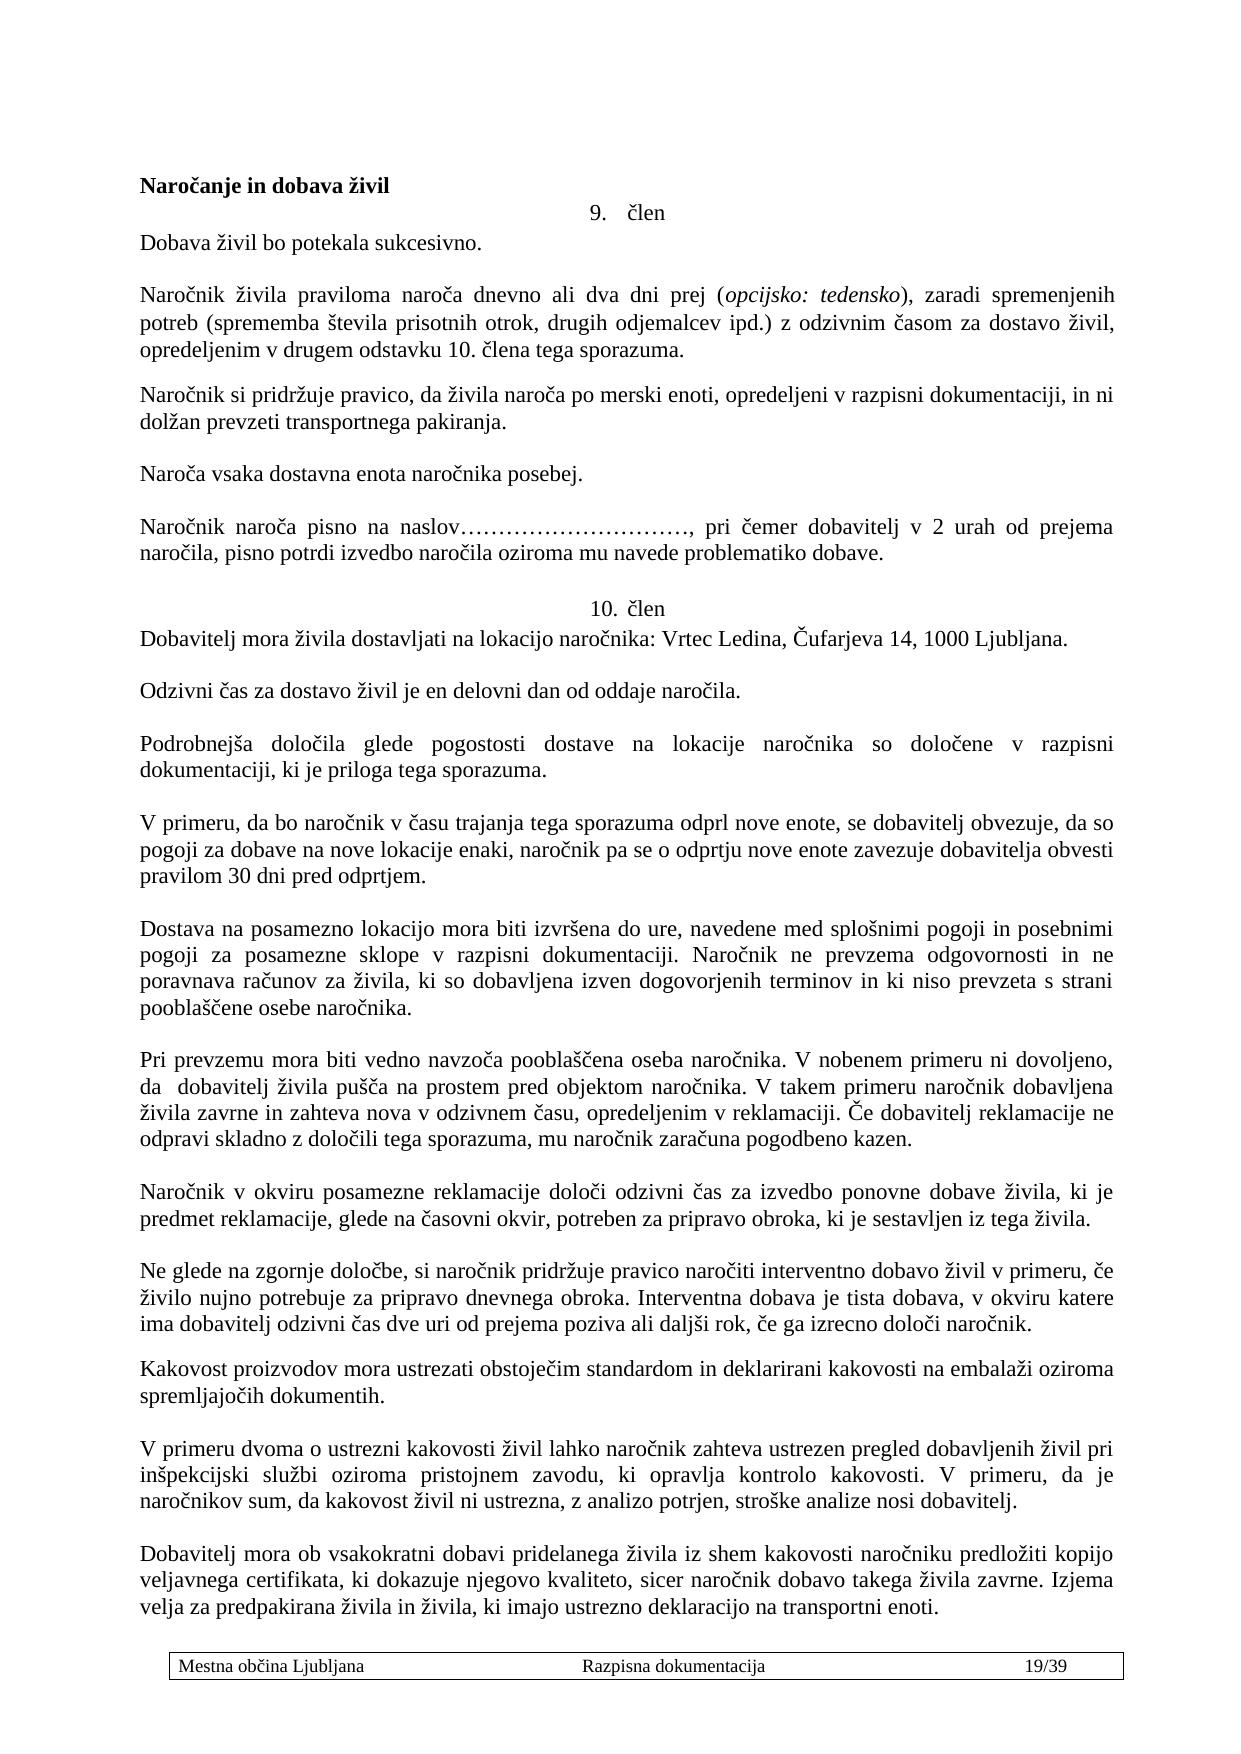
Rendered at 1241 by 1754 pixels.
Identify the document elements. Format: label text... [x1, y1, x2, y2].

text Podrobnejša določila glede pogostosti dostave na lokacije naročnika so določene v razpisni dokumentaciji, ki je priloga tega sporazuma. [139, 730, 1115, 783]
text Dostava na posamezno lokacijo mora biti izvršena do ure, navedene med splošnimi pogoji in posebnimi pogoji za posamezne sklope v razpisni dokumentaciji. Naročnik ne prevzema odgovornosti in ne poravnava računov za živila, ki so dobavljena izven dogovorjenih terminov in ki niso prevzeta s strani pooblaščene osebe naročnika. [139, 915, 1115, 1020]
text Dobavitelj mora živila dostavljati na lokacijo naročnika: Vrtec Ledina, Čufarjeva 14, 1000 Ljubljana. [139, 625, 1115, 651]
list člen [139, 198, 1115, 225]
text Dobavitelj mora ob vsakokratni dobavi pridelanega živila iz shem kakovosti naročniku predložiti kopijo veljavnega certifikata, ki dokazuje njegovo kvaliteto, sicer naročnik dobavo takega živila zavrne. Izjema velja za predpakirana živila in živila, ki imajo ustrezno deklaracijo na transportni enoti. [139, 1540, 1115, 1619]
text Kakovost proizvodov mora ustrezati obstoječim standardom in deklarirani kakovosti na embalaži oziroma spremljajočih dokumentih. [139, 1356, 1115, 1408]
text Naročnik si pridržuje pravico, da živila naroča po merski enoti, opredeljeni v razpisni dokumentaciji, in ni dolžan prevzeti transportnega pakiranja. [139, 381, 1115, 434]
text V primeru dvoma o ustrezni kakovosti živil lahko naročnik zahteva ustrezen pregled dobavljenih živil pri inšpekcijski službi oziroma pristojnem zavodu, ki opravlja kontrolo kakovosti. V primeru, da je naročnikov sum, da kakovost živil ni ustrezna, z analizo potrjen, stroške analize nosi dobavitelj. [139, 1434, 1115, 1514]
text Dobava živil bo potekala sukcesivno. [139, 229, 1115, 255]
text Pri prevzemu mora biti vedno navzoča pooblaščena oseba naročnika. V nobenem primeru ni dovoljeno, da dobavitelj živila pušča na prostem pred objektom naročnika. V takem primeru naročnik dobavljena živila zavrne in zahteva nova v odzivnem času, opredeljenim v reklamaciji. Če dobavitelj reklamacije ne odpravi skladno z določili tega sporazuma, mu naročnik zaračuna pogodbeno kazen. [139, 1046, 1115, 1152]
text Ne glede na zgornje določbe, si naročnik pridržuje pravico naročiti interventno dobavo živil v primeru, če živilo nujno potrebuje za pripravo dnevnega obroka. Interventna dobava je tista dobava, v okviru katere ima dobavitelj odzivni čas dve uri od prejema poziva ali daljši rok, če ga izrecno določi naročnik. [139, 1257, 1115, 1336]
list člen [139, 594, 1115, 621]
text Naroča vsaka dostavna enota naročnika posebej. [139, 460, 1115, 487]
text Naročanje in dobava živil [139, 172, 1115, 198]
text Naročnik naroča pisno na naslov…………………………, pri čemer dobavitelj v 2 urah od prejema naročila, pisno potrdi izvedbo naročila oziroma mu navede problematiko dobave. [139, 513, 1115, 566]
text V primeru, da bo naročnik v času trajanja tega sporazuma odprl nove enote, se dobavitelj obvezuje, da so pogoji za dobave na nove lokacije enaki, naročnik pa se o odprtju nove enote zavezuje dobavitelja obvesti pravilom 30 dni pred odprtjem. [139, 809, 1115, 888]
text Naročnik v okviru posamezne reklamacije določi odzivni čas za izvedbo ponovne dobave živila, ki je predmet reklamacije, glede na časovni okvir, potreben za pripravo obroka, ki je sestavljen iz tega živila. [139, 1178, 1115, 1231]
text Naročnik živila praviloma naroča dnevno ali dva dni prej (opcijsko: tedensko), zaradi spremenjenih potreb (sprememba števila prisotnih otrok, drugih odjemalcev ipd.) z odzivnim časom za dostavo živil, opredeljenim v drugem odstavku 10. člena tega sporazuma. [139, 281, 1115, 362]
text Odzivni čas za dostavo živil je en delovni dan od oddaje naročila. [139, 677, 1115, 704]
